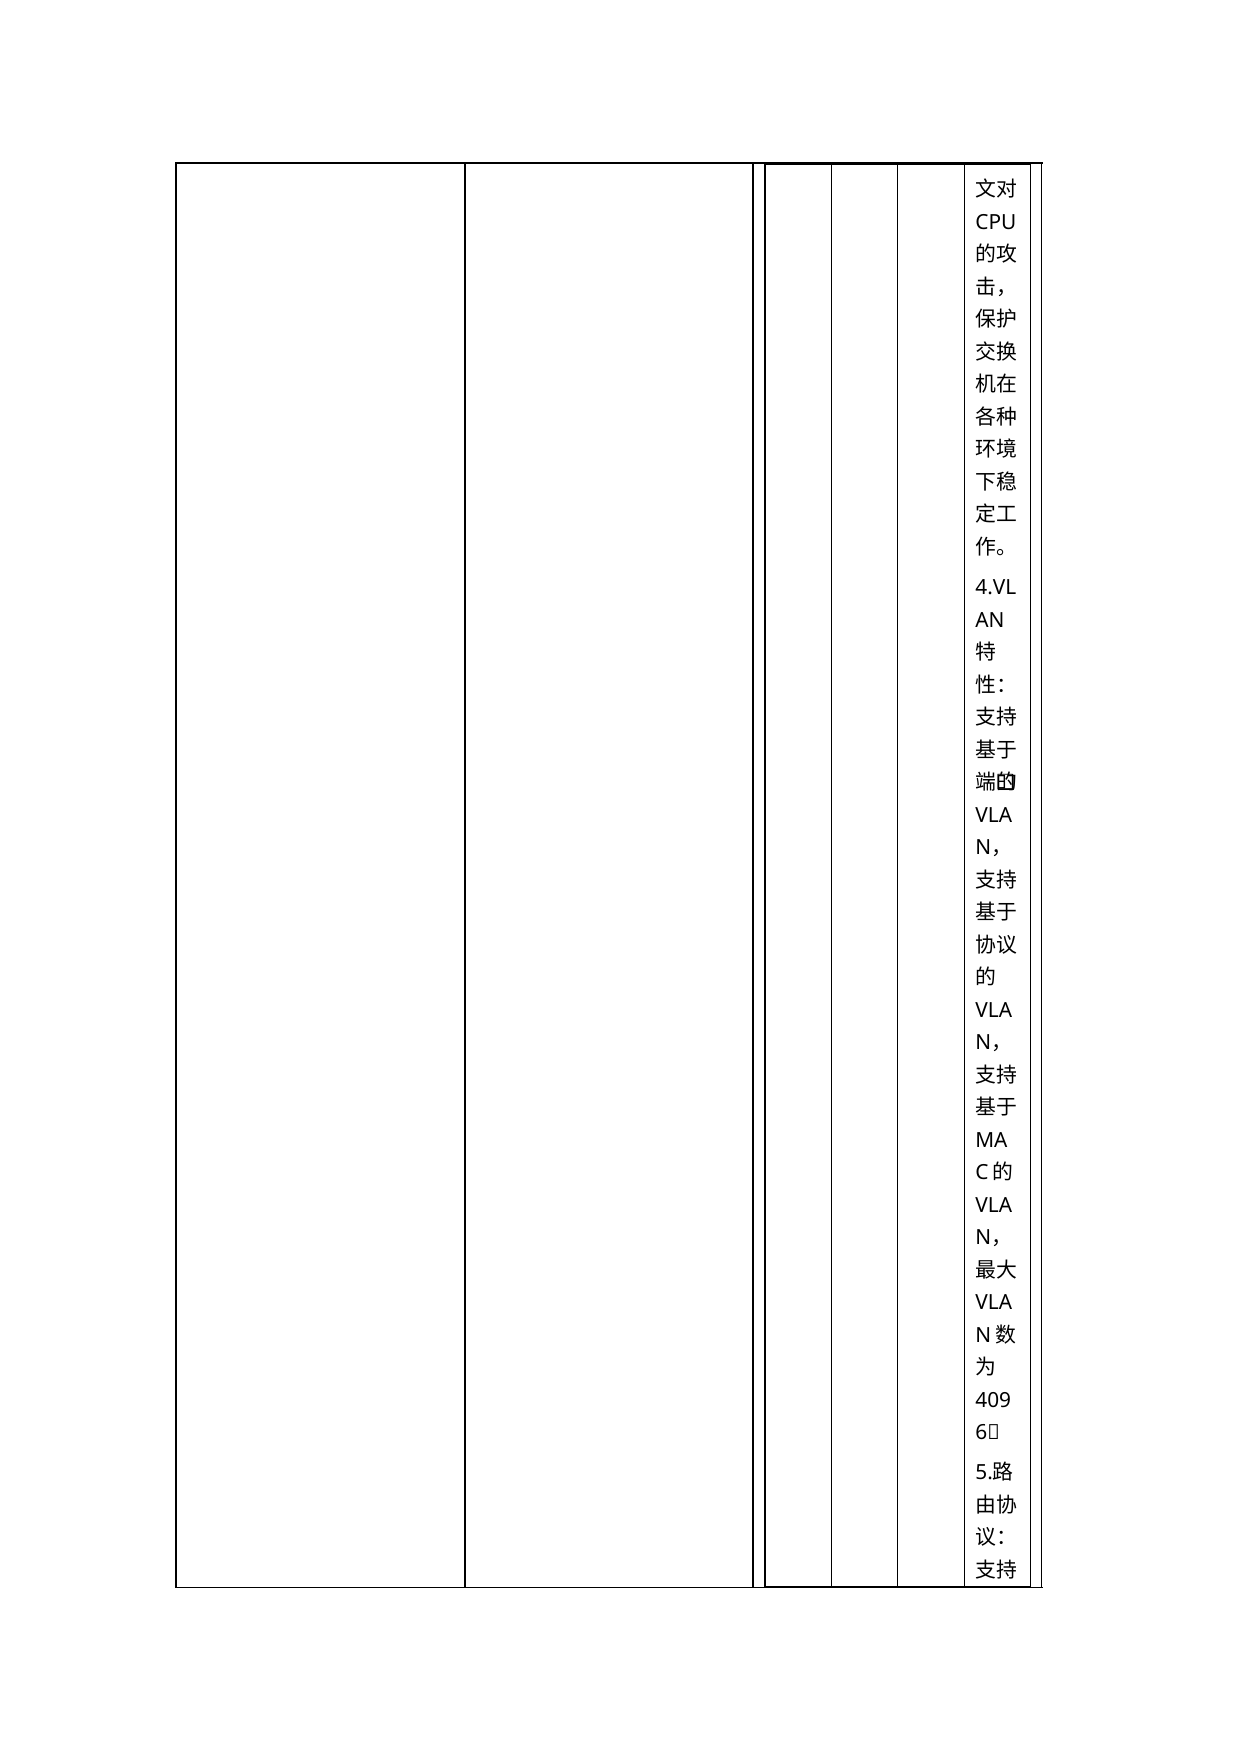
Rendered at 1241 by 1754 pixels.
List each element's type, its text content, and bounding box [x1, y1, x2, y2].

table_cell 1 [466, 164, 752, 1587]
table_cell [177, 164, 464, 1587]
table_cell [898, 165, 964, 1586]
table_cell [965, 165, 1030, 1586]
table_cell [832, 165, 897, 1586]
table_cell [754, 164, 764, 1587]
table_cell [766, 165, 831, 1586]
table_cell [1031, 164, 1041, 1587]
